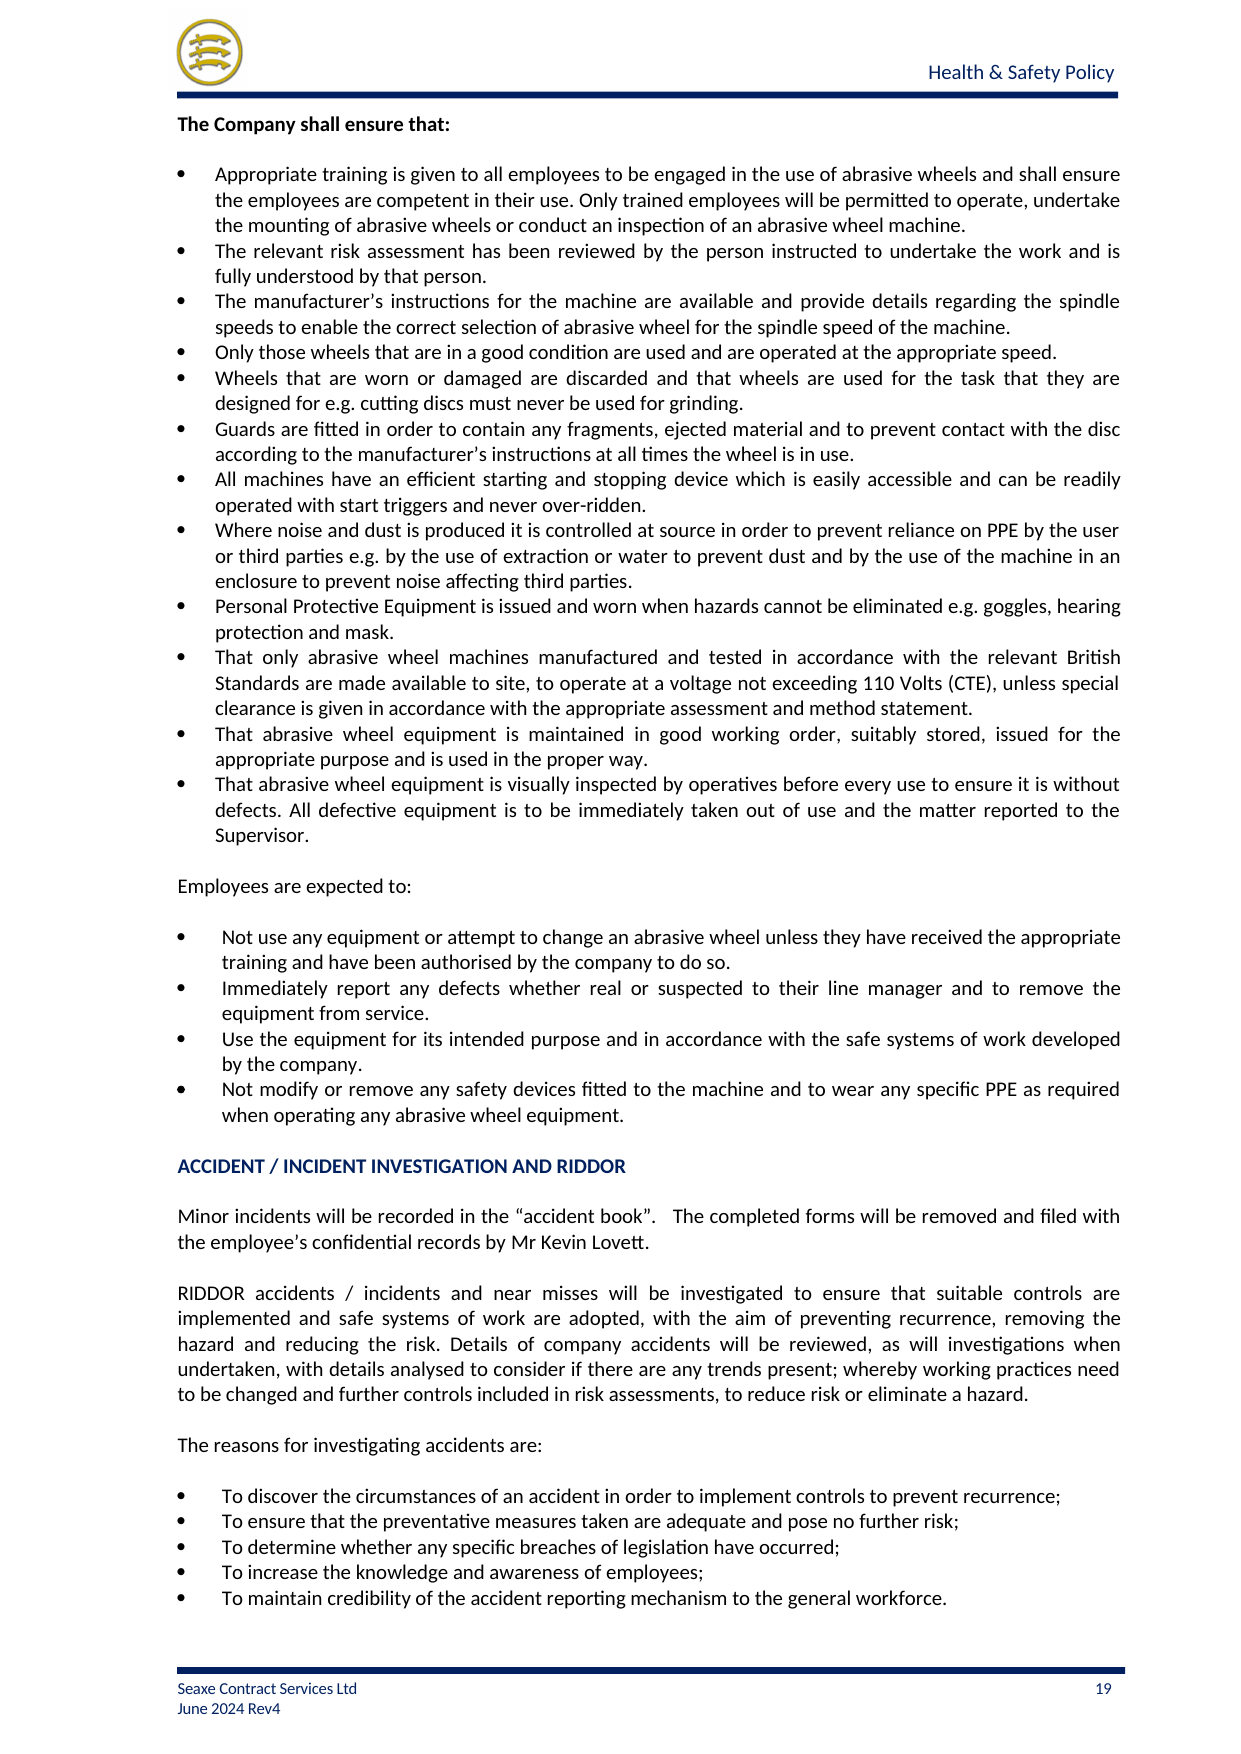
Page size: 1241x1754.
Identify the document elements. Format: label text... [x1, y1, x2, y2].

text RIDDOR accidents / incidents and near misses will be investigated to ensure that suitable controls are implemented and safe systems of work are adopted, with the aim of preventing recurrence, removing the hazard and reducing the risk. Details of company accidents will be reviewed, as will investigations when undertaken, with details analysed to consider if there are any trends present; whereby working practices need to be changed and further controls included in risk assessments, to reduce risk or eliminate a hazard. [177, 1280, 1122, 1407]
text Minor incidents will be recorded in the “accident book”. The completed forms will be removed and filed with the employee’s confidential records by Mr Kevin Lovett. [177, 1204, 1122, 1254]
subtitle ACCIDENT / INCIDENT INVESTIGATION AND RIDDOR [177, 1153, 1122, 1178]
list Use the equipment for its intended purpose and in accordance with the safe systems of work developed by the company. [177, 1026, 1122, 1077]
text The Company shall ensure that: [177, 111, 1122, 136]
list All machines have an efficient starting and stopping device which is easily accessible and can be readily operated with start triggers and never over-ridden. [177, 467, 1122, 517]
list Personal Protective Equipment is issued and worn when hazards cannot be eliminated e.g. goggles, hearing protection and mask. [177, 594, 1122, 644]
list To increase the knowledge and awareness of employees; [177, 1559, 1122, 1585]
list Wheels that are worn or damaged are discarded and that wheels are used for the task that they are designed for e.g. cutting discs must never be used for grinding. [177, 365, 1122, 416]
list Guards are fitted in order to contain any fragments, ejected material and to prevent contact with the disc according to the manufacturer’s instructions at all times the wheel is in use. [177, 416, 1122, 467]
list To maintain credibility of the accident reporting mechanism to the general workforce. [177, 1585, 1122, 1610]
list That only abrasive wheel machines manufactured and tested in accordance with the relevant British Standards are made available to site, to operate at a voltage not exceeding 110 Volts (CTE), unless special clearance is given in accordance with the appropriate assessment and method statement. [177, 644, 1122, 721]
list To ensure that the preventative measures taken are adequate and pose no further risk; [177, 1509, 1122, 1534]
list Not modify or remove any safety devices fitted to the machine and to wear any specific PPE as required when operating any abrasive wheel equipment. [177, 1077, 1122, 1127]
list The manufacturer’s instructions for the machine are available and provide details regarding the spindle speeds to enable the correct selection of abrasive wheel for the spindle speed of the machine. [177, 289, 1122, 339]
list That abrasive wheel equipment is visually inspected by operatives before every use to ensure it is without defects. All defective equipment is to be immediately taken out of use and the matter reported to the Supervisor. [177, 772, 1122, 848]
list Where noise and dust is produced it is controlled at source in order to prevent reliance on PPE by the user or third parties e.g. by the use of extraction or water to prevent dust and by the use of the machine in an enclosure to prevent noise affecting third parties. [177, 517, 1122, 594]
text The reasons for investigating accidents are: [177, 1432, 1122, 1458]
list To discover the circumstances of an accident in order to implement controls to prevent recurrence; [177, 1483, 1122, 1509]
list The relevant risk assessment has been reviewed by the person instructed to undertake the work and is fully understood by that person. [177, 238, 1122, 289]
list Not use any equipment or attempt to change an abrasive wheel unless they have received the appropriate training and have been authorised by the company to do so. [177, 924, 1122, 975]
list Appropriate training is given to all employees to be engaged in the use of abrasive wheels and shall ensure the employees are competent in their use. Only trained employees will be permitted to operate, undertake the mounting of abrasive wheels or conduct an inspection of an abrasive wheel machine. [177, 162, 1122, 238]
list That abrasive wheel equipment is maintained in good working order, suitably stored, issued for the appropriate purpose and is used in the proper way. [177, 721, 1122, 772]
text Employees are expected to: [177, 873, 1122, 899]
list Only those wheels that are in a good condition are used and are operated at the appropriate speed. [177, 339, 1122, 365]
list To determine whether any specific breaches of legislation have occurred; [177, 1534, 1122, 1559]
list Immediately report any defects whether real or suspected to their line manager and to remove the equipment from service. [177, 975, 1122, 1026]
picture [168, 9, 248, 90]
